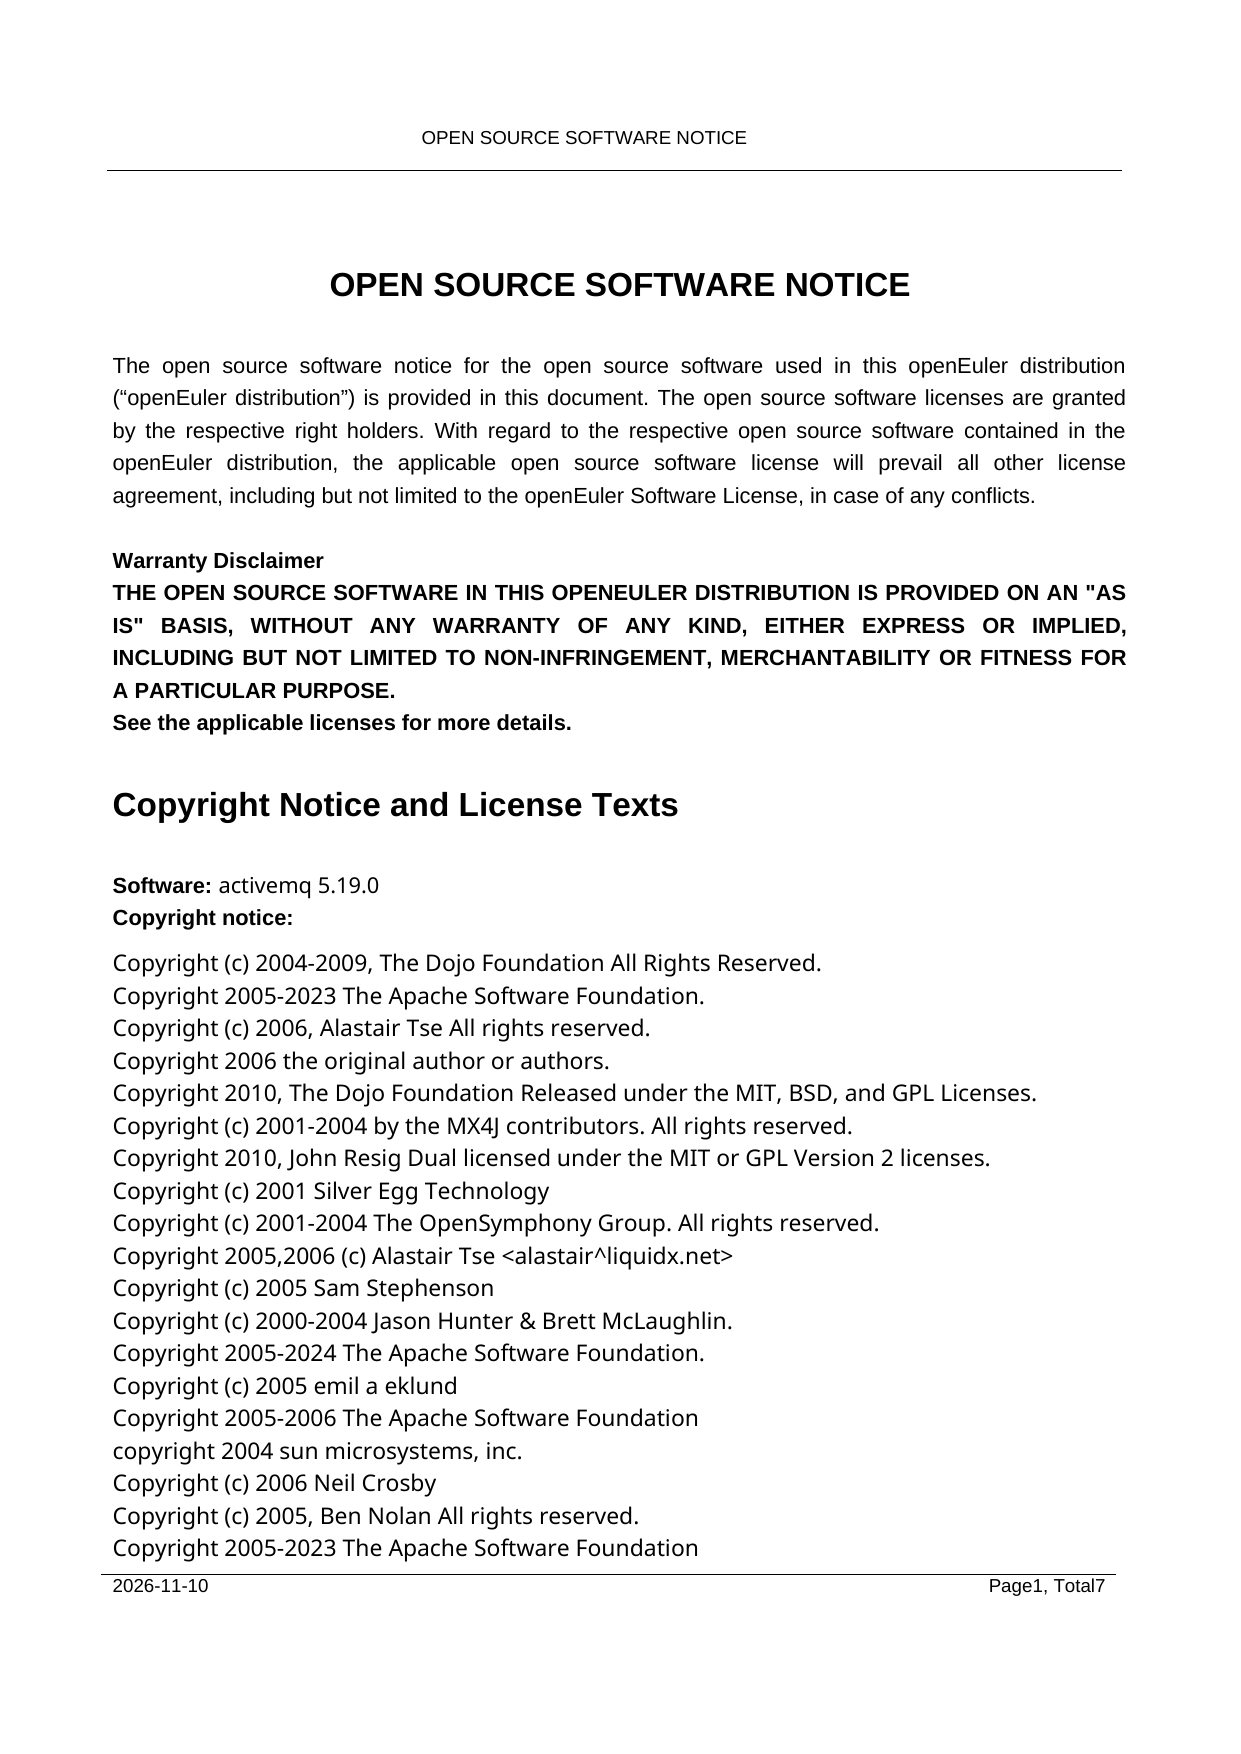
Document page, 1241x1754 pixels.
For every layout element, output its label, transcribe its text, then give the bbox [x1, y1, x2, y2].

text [112, 947, 1128, 1564]
title Software: activemq 5.19.0 [112, 869, 1128, 901]
text The open source software notice for the open source software used in this openEuler distribution (“openEuler distribution”) is provided in this document. The open source software licenses are granted by the respective right holders. With regard to the respective open source software contained in the openEuler distribution, the applicable open source software license will prevail all other license agreement, including but not limited to the openEuler Software License, in case of any conflicts. [112, 349, 1128, 511]
text OPEN SOURCE SOFTWARE NOTICE [112, 251, 1128, 316]
text Warranty Disclaimer [112, 544, 1128, 576]
text THE OPEN SOURCE SOFTWARE IN THIS OPENEULER DISTRIBUTION IS PROVIDED ON AN "AS IS" BASIS, WITHOUT ANY WARRANTY OF ANY KIND, EITHER EXPRESS OR IMPLIED, INCLUDING BUT NOT LIMITED TO NON-INFRINGEMENT, MERCHANTABILITY OR FITNESS FOR A PARTICULAR PURPOSE. See the applicable licenses for more details. [112, 576, 1128, 739]
text Copyright Notice and License Texts [112, 771, 1128, 836]
text Copyright notice: [112, 901, 1128, 934]
